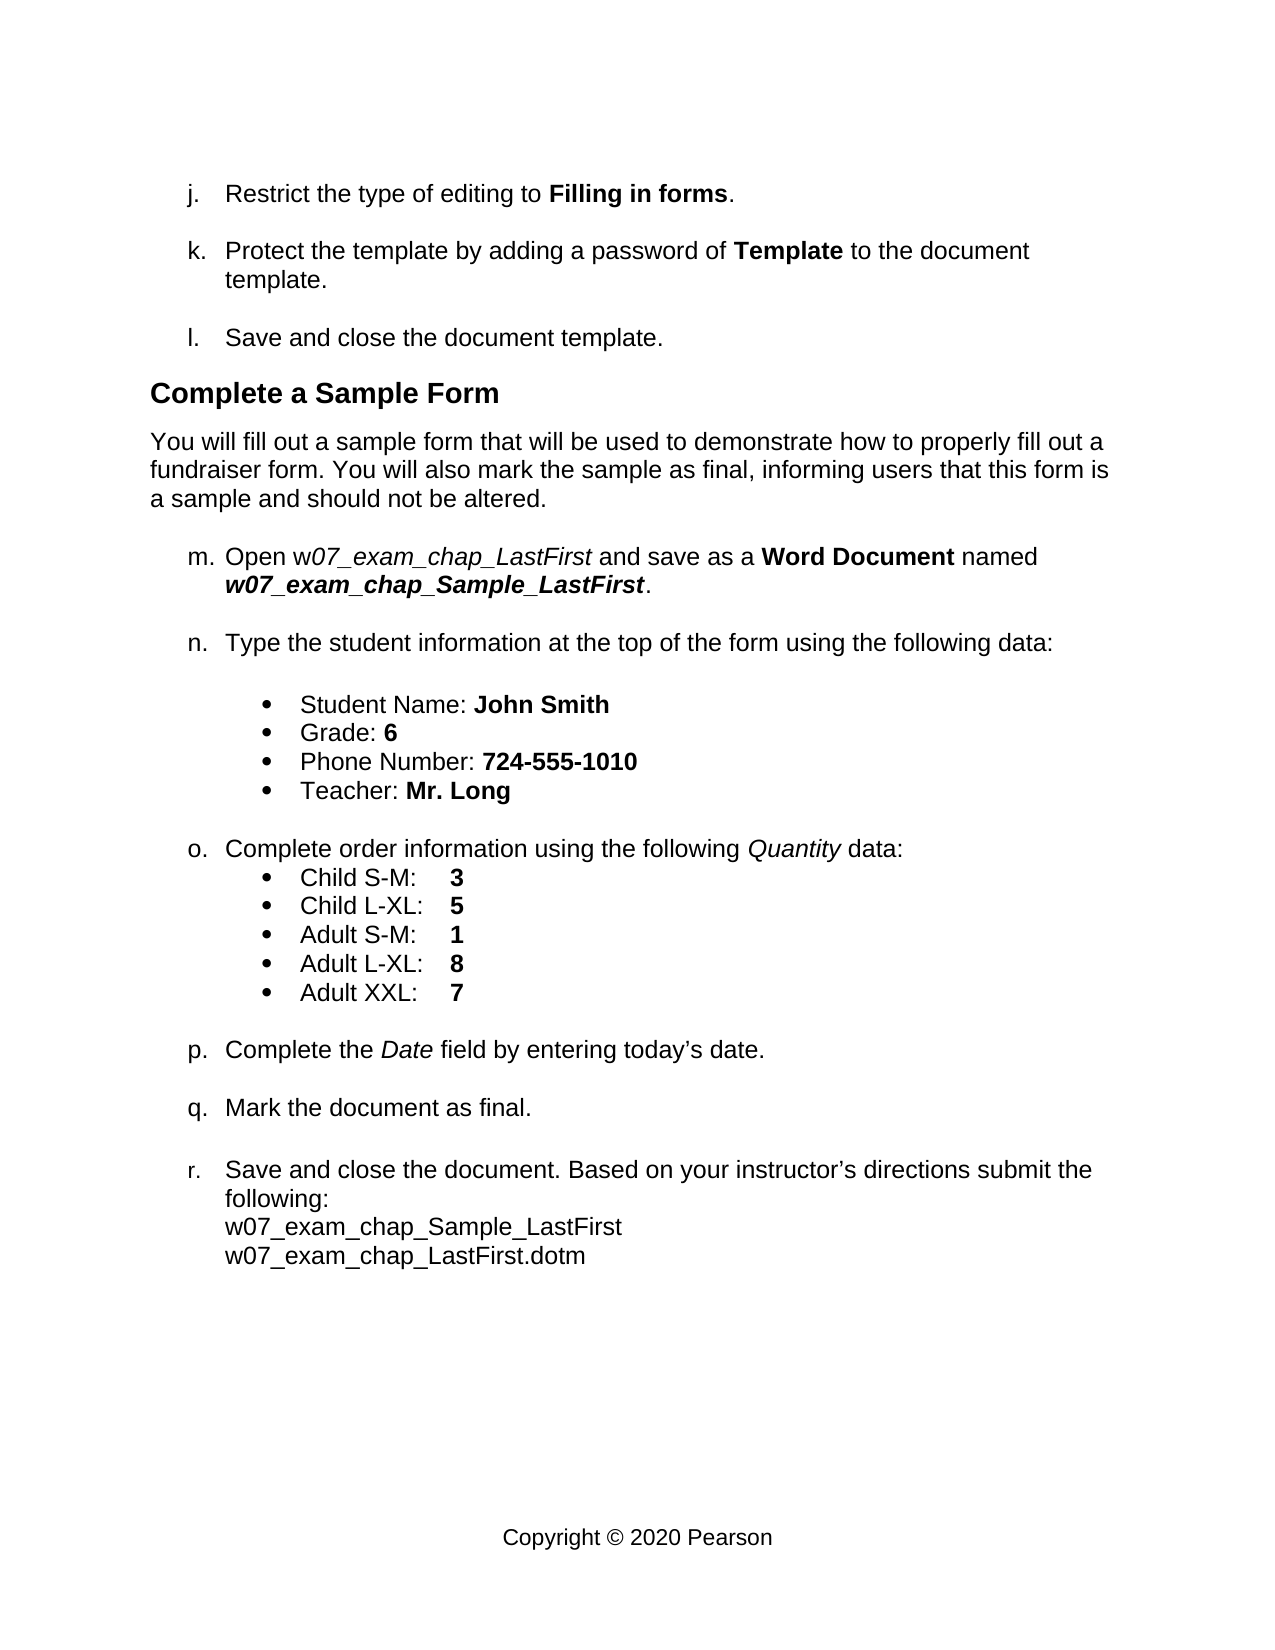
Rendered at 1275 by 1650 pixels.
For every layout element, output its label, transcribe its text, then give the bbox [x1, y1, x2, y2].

list Save and close the document template. [187, 322, 1125, 351]
list Mark the document as final. [187, 1093, 1125, 1122]
list Protect the template by adding a password of Template to the document template. [187, 236, 1125, 294]
list Child L-XL: 5 [262, 891, 1125, 920]
list Restrict the type of editing to Filling in forms. [187, 179, 1125, 207]
list Save and close the document. Based on your instructor’s directions submit the following: w07_exam_chap_Sample_LastFirst w07_exam_chap_LastFirst.dotm [187, 1155, 1125, 1270]
list Grade: 6 [262, 718, 1125, 747]
list Adult XXL: 7 [262, 978, 1125, 1007]
list Teacher: Mr. Long [262, 776, 1125, 805]
text Complete a Sample Form [150, 376, 1125, 410]
list Open w07_exam_chap_LastFirst and save as a Word Document named w07_exam_chap_Sample_LastFirst. [187, 542, 1125, 599]
list Complete the Date field by entering today’s date. [187, 1036, 1125, 1064]
text You will fill out a sample form that will be used to demonstrate how to properly fill out a fundraiser form. You will also mark the sample as final, informing users that this form is a sample and should not be altered. [150, 427, 1125, 513]
list Child S-M: 3 [262, 862, 1125, 891]
list Adult S-M: 1 [262, 920, 1125, 949]
list Type the student information at the top of the form using the following data: [187, 628, 1125, 657]
list Student Name: John Smith [262, 689, 1125, 718]
list Adult L-XL: 8 [262, 949, 1125, 978]
list Complete order information using the following Quantity data: [187, 834, 1125, 862]
list Phone Number: 724-555-1010 [262, 747, 1125, 776]
